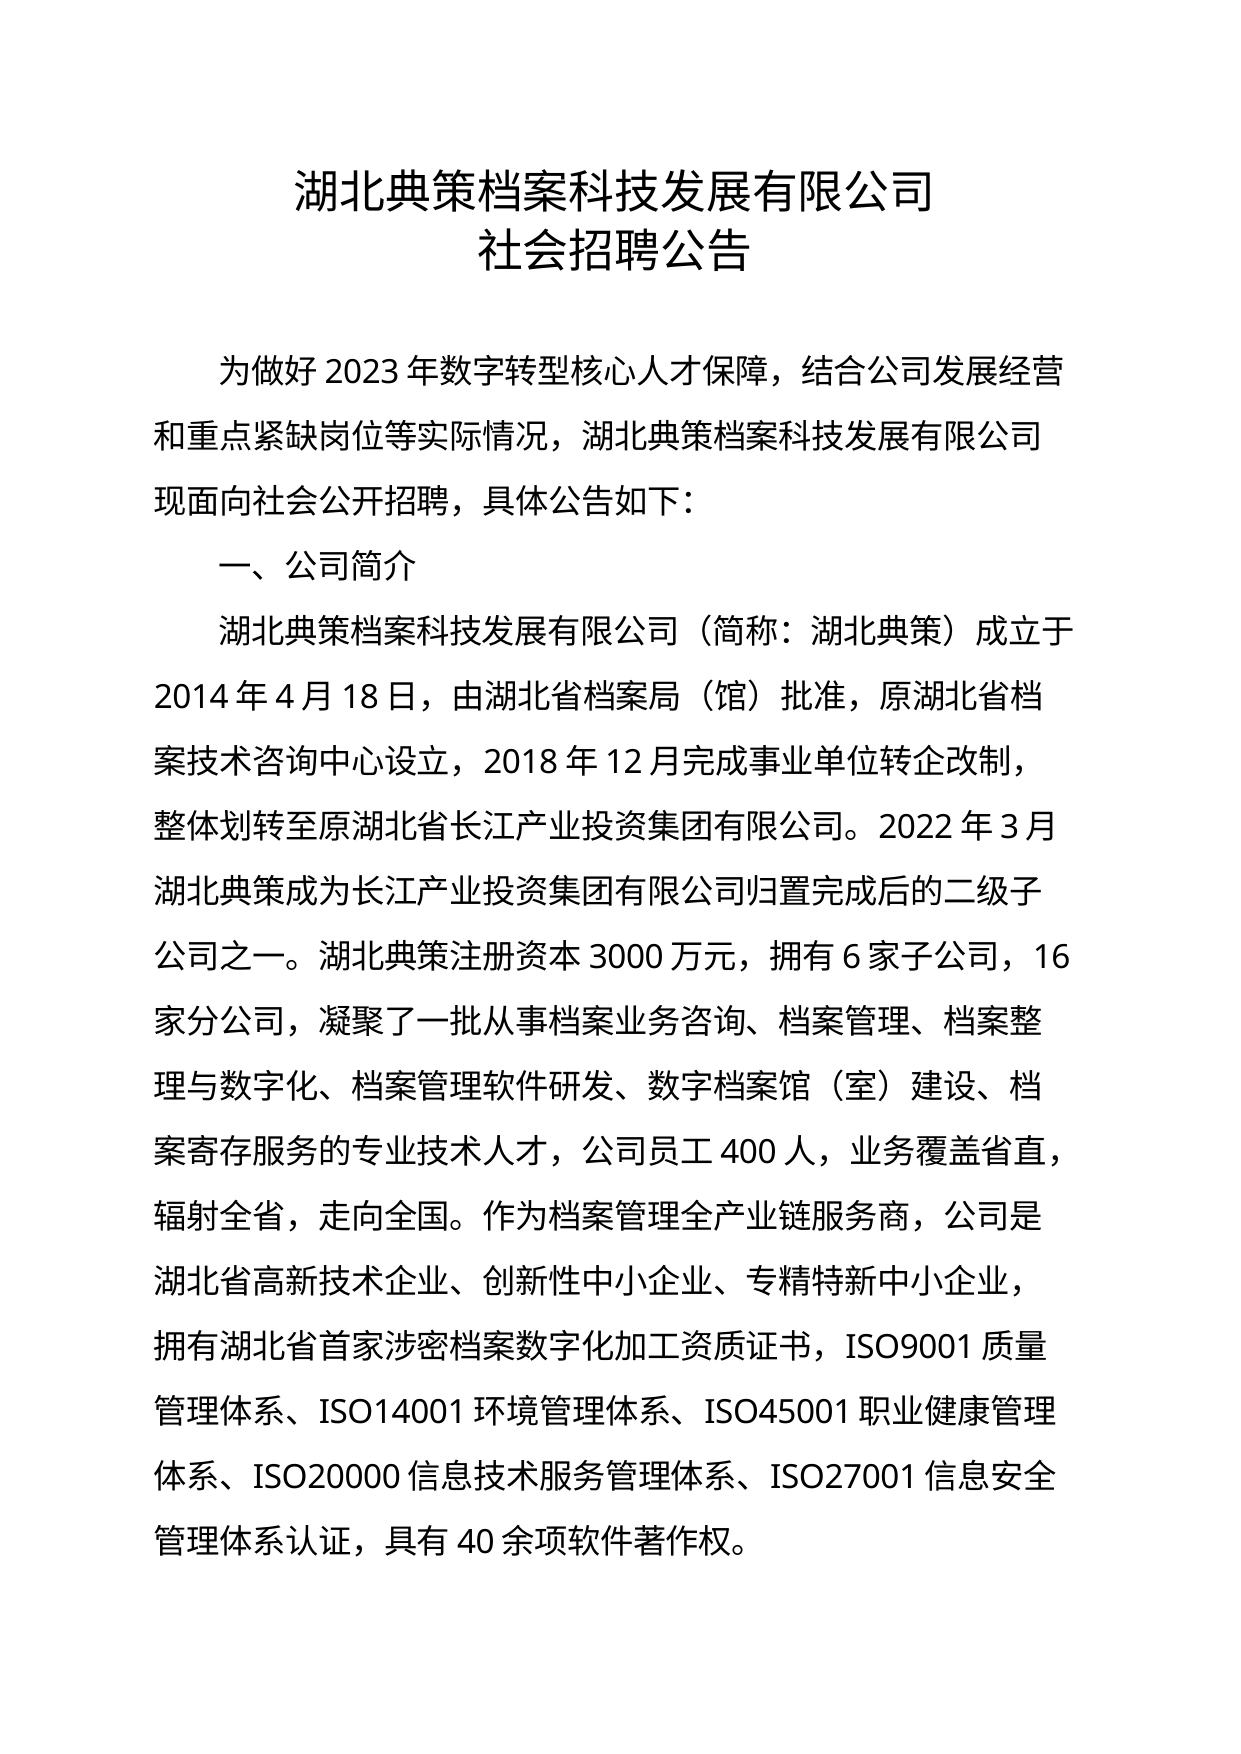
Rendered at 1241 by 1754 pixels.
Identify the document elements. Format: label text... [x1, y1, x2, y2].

text 为做好2023年数字转型核心人才保障，结合公司发展经营和重点紧缺岗位等实际情况，湖北典策档案科技发展有限公司现面向社会公开招聘，具体公告如下： [153, 337, 1075, 532]
text 一、公司简介 [153, 532, 1075, 597]
text 湖北典策档案科技发展有限公司 [153, 162, 1075, 220]
text 社会招聘公告 [153, 220, 1075, 279]
text 湖北典策档案科技发展有限公司（简称：湖北典策）成立于2014年4月18日，由湖北省档案局（馆）批准，原湖北省档案技术咨询中心设立，2018年12月完成事业单位转企改制，整体划转至原湖北省长江产业投资集团有限公司。2022年3月湖北典策成为长江产业投资集团有限公司归置完成后的二级子公司之一。湖北典策注册资本3000万元，拥有6家子公司，16家分公司，凝聚了一批从事档案业务咨询、档案管理、档案整理与数字化、档案管理软件研发、数字档案馆（室）建设、档案寄存服务的专业技术人才，公司员工400人，业务覆盖省直，辐射全省，走向全国。作为档案管理全产业链服务商，公司是湖北省高新技术企业、创新性中小企业、专精特新中小企业，拥有湖北省首家涉密档案数字化加工资质证书，ISO9001质量管理体系、ISO14001环境管理体系、ISO45001职业健康管理体系、ISO20000信息技术服务管理体系、ISO27001信息安全管理体系认证，具有40余项软件著作权。 [153, 597, 1075, 1572]
